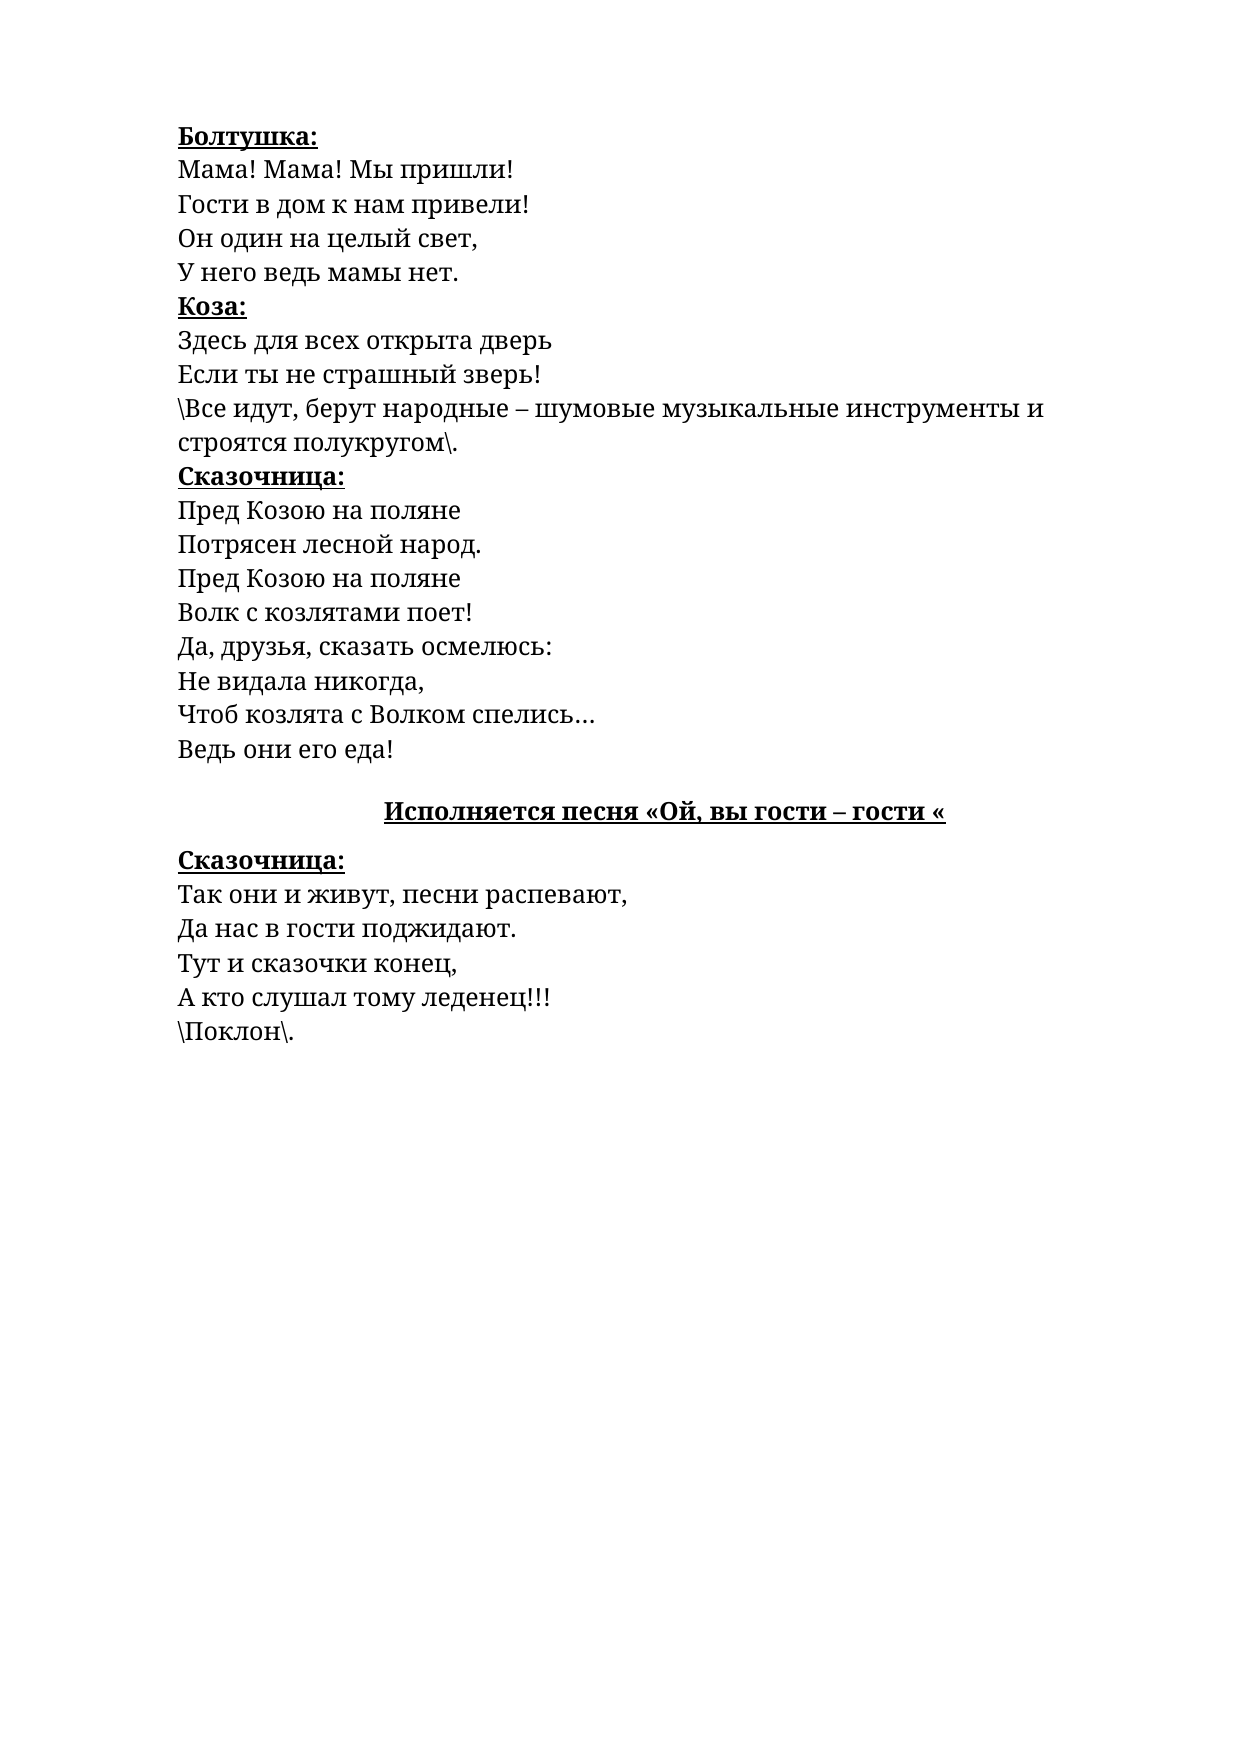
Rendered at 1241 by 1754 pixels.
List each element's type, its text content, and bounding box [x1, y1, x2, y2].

text Коза: [177, 288, 1152, 322]
text Болтушка: [177, 118, 1152, 152]
text Он один на целый свет, [177, 220, 1152, 254]
text Пред Козою на поляне Потрясен лесной народ. [177, 493, 1152, 561]
text Мама! Мама! Мы пришли! [177, 152, 1152, 186]
text Гости в дом к нам привели! [177, 186, 1152, 220]
text Да нас в гости поджидают. [177, 911, 1152, 945]
text Если ты не страшный зверь! [177, 357, 1152, 391]
text Тут и сказочки конец, [177, 945, 1152, 979]
text Здесь для всех открыта дверь [177, 322, 1152, 357]
text \Все идут, берут народные – шумовые музыкальные инструменты и строятся полукругом\. [177, 391, 1152, 459]
text А кто слушал тому леденец!!! [177, 979, 1152, 1013]
text Исполняется песня «Ой, вы гости – гости « [177, 793, 1152, 827]
text Сказочница: [177, 459, 1152, 493]
text Пред Козою на поляне Волк с козлятами поет! Да, друзья, сказать осмелюсь: Не видала никогда, Чтоб козлята с Волком спелись… Ведь они его еда! [177, 561, 1152, 793]
text Так они и живут, песни распевают, [177, 877, 1152, 911]
text Сказочница: [177, 843, 1152, 877]
text У него ведь мамы нет. [177, 254, 1152, 288]
text \Поклон\. [177, 1013, 1152, 1047]
